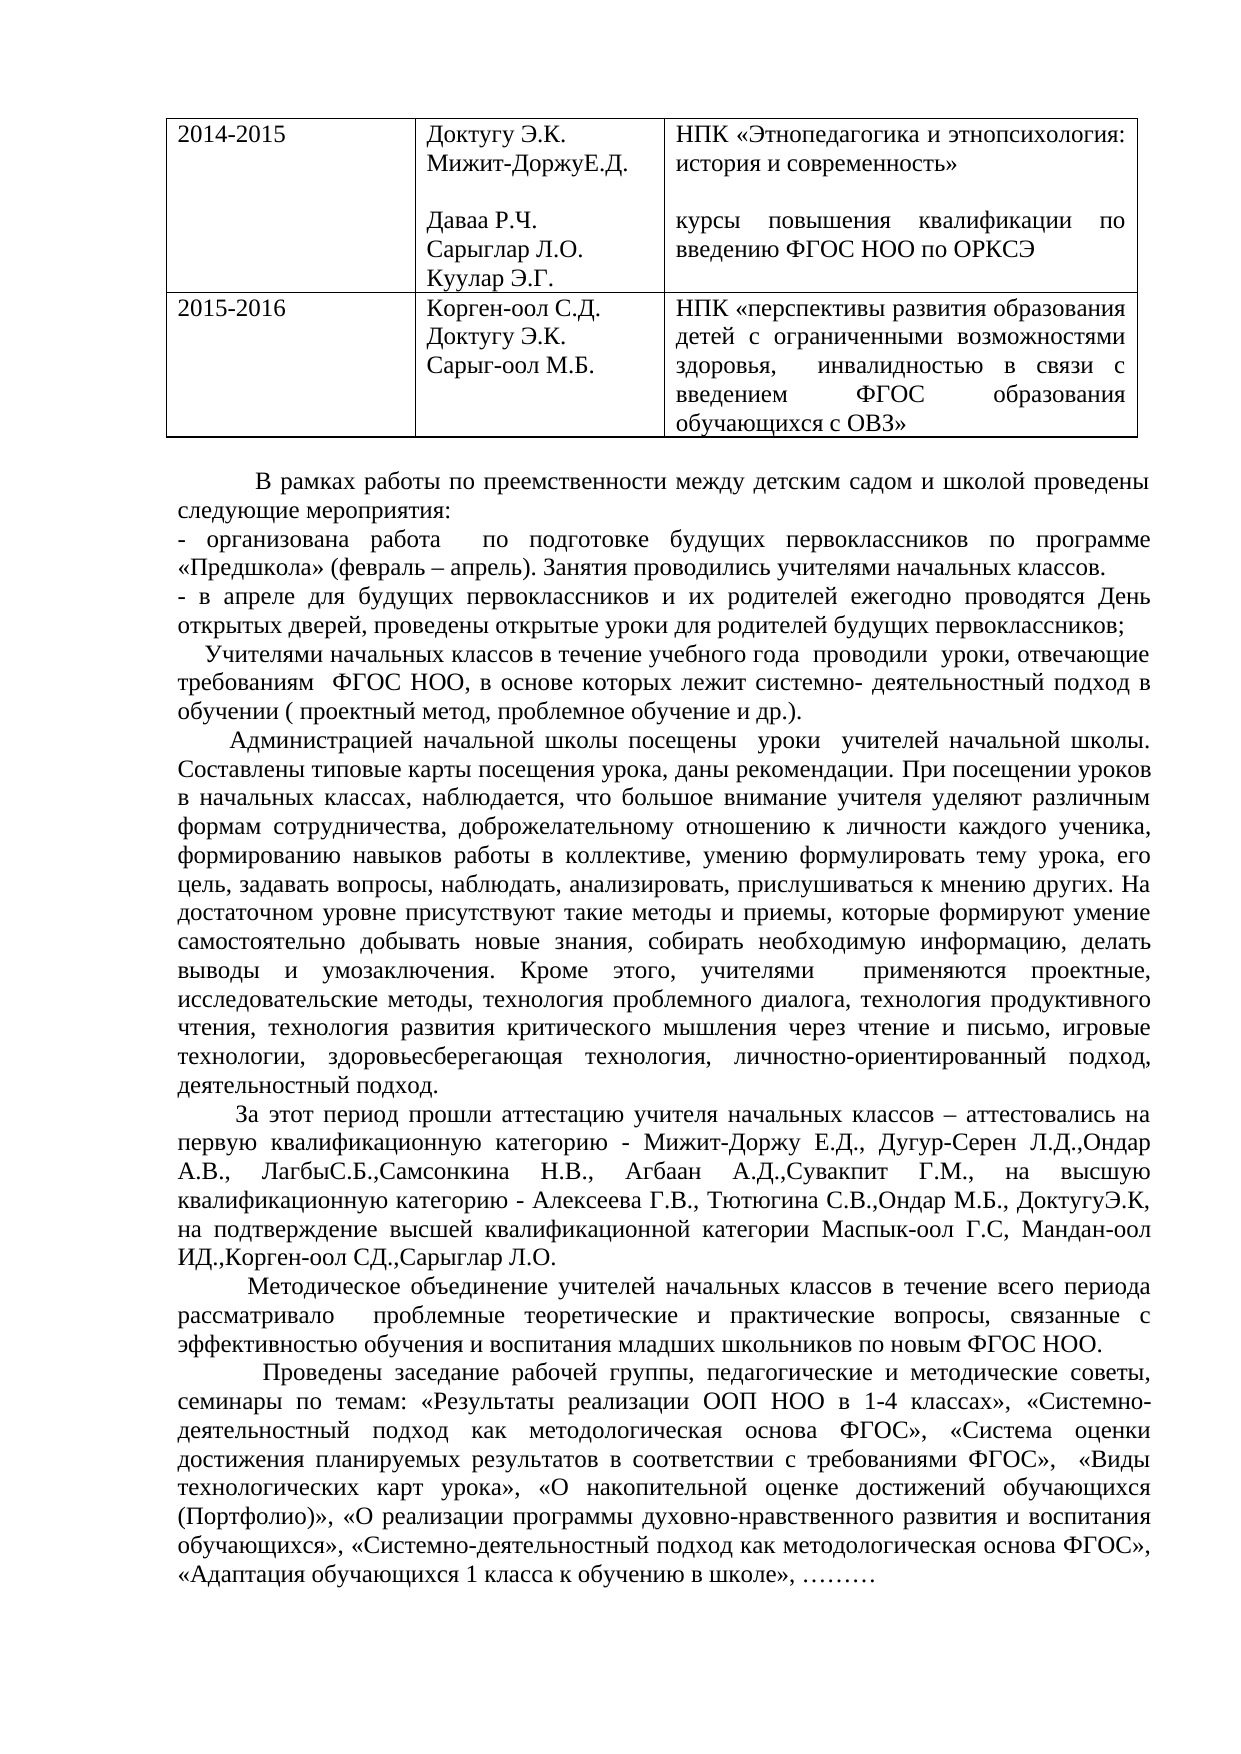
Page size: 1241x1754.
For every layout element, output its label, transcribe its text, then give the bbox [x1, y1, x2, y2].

table_cell 2014-2015 [167, 119, 415, 292]
table_cell НПК «Этнопедагогика и этнопсихология: история и современность» курсы повышения квалификации по введению ФГОС НОО по ОРКСЭ [665, 119, 1137, 292]
text Методическое объединение учителей начальных классов в течение всего периода рассматривало проблемные теоретические и практические вопросы, связанные с эффективностью обучения и воспитания младших школьников по новым ФГОС НОО. [177, 1271, 1152, 1357]
text Администрацией начальной школы посещены уроки учителей начальной школы. Составлены типовые карты посещения урока, даны рекомендации. При посещении уроков в начальных классах, наблюдается, что большое внимание учителя уделяют различным формам сотрудничества, доброжелательному отношению к личности каждого ученика, формированию навыков работы в коллективе, умению формулировать тему урока, его цель, задавать вопросы, наблюдать, анализировать, прислушиваться к мнению других. На достаточном уровне присутствуют такие методы и приемы, которые формируют умение самостоятельно добывать новые знания, собирать необходимую информацию, делать выводы и умозаключения. Кроме этого, учителями применяются проектные, исследовательские методы, технология проблемного диалога, технология продуктивного чтения, технология развития критического мышления через чтение и письмо, игровые технологии, здоровьесберегающая технология, личностно-ориентированный подход, деятельностный подход. [177, 725, 1152, 1099]
text За этот период прошли аттестацию учителя начальных классов – аттестовались на первую квалификационную категорию - Мижит-Доржу Е.Д., Дугур-Серен Л.Д.,Ондар А.В., ЛагбыС.Б.,Самсонкина Н.В., Агбаан А.Д.,Сувакпит Г.М., на высшую квалификационную категорию - Алексеева Г.В., Тютюгина С.В.,Ондар М.Б., ДоктугуЭ.К, на подтверждение высшей квалификационной категории Маспык-оол Г.С, Мандан-оол ИД.,Корген-оол СД.,Сарыглар Л.О. [177, 1099, 1152, 1271]
text В рамках работы по преемственности между детским садом и школой проведены следующие мероприятия: [177, 466, 1152, 524]
text - организована работа по подготовке будущих первоклассников по программе «Предшкола» (февраль – апрель). Занятия проводились учителями начальных классов. [177, 524, 1152, 581]
text Учителями начальных классов в течение учебного года проводили уроки, отвечающие требованиям ФГОС НОО, в основе которых лежит системно- деятельностный подход в обучении ( проектный метод, проблемное обучение и др.). [177, 639, 1152, 725]
text Проведены заседание рабочей группы, педагогические и методические советы, семинары по темам: «Результаты реализации ООП НОО в 1-4 классах», «Системно-деятельностный подход как методологическая основа ФГОС», «Система оценки достижения планируемых результатов в соответствии с требованиями ФГОС», «Виды технологических карт урока», «О накопительной оценке достижений обучающихся (Портфолио)», «О реализации программы духовно-нравственного развития и воспитания обучающихся», «Системно-деятельностный подход как методологическая основа ФГОС», «Адаптация обучающихся 1 класса к обучению в школе», ……… [177, 1357, 1152, 1587]
table_cell 2015-2016 [167, 293, 415, 436]
table_cell Корген-оол С.Д. Доктугу Э.К. Сарыг-оол М.Б. [416, 293, 664, 436]
table_cell НПК «перспективы развития образования детей с ограниченными возможностями здоровья, инвалидностью в связи с введением ФГОС образования обучающихся с ОВЗ» [665, 293, 1137, 436]
table_cell Доктугу Э.К. Мижит-ДоржуЕ.Д. Даваа Р.Ч. Сарыглар Л.О. Куулар Э.Г. [416, 119, 664, 292]
text - в апреле для будущих первоклассников и их родителей ежегодно проводятся День открытых дверей, проведены открытые уроки для родителей будущих первоклассников; [177, 581, 1152, 639]
